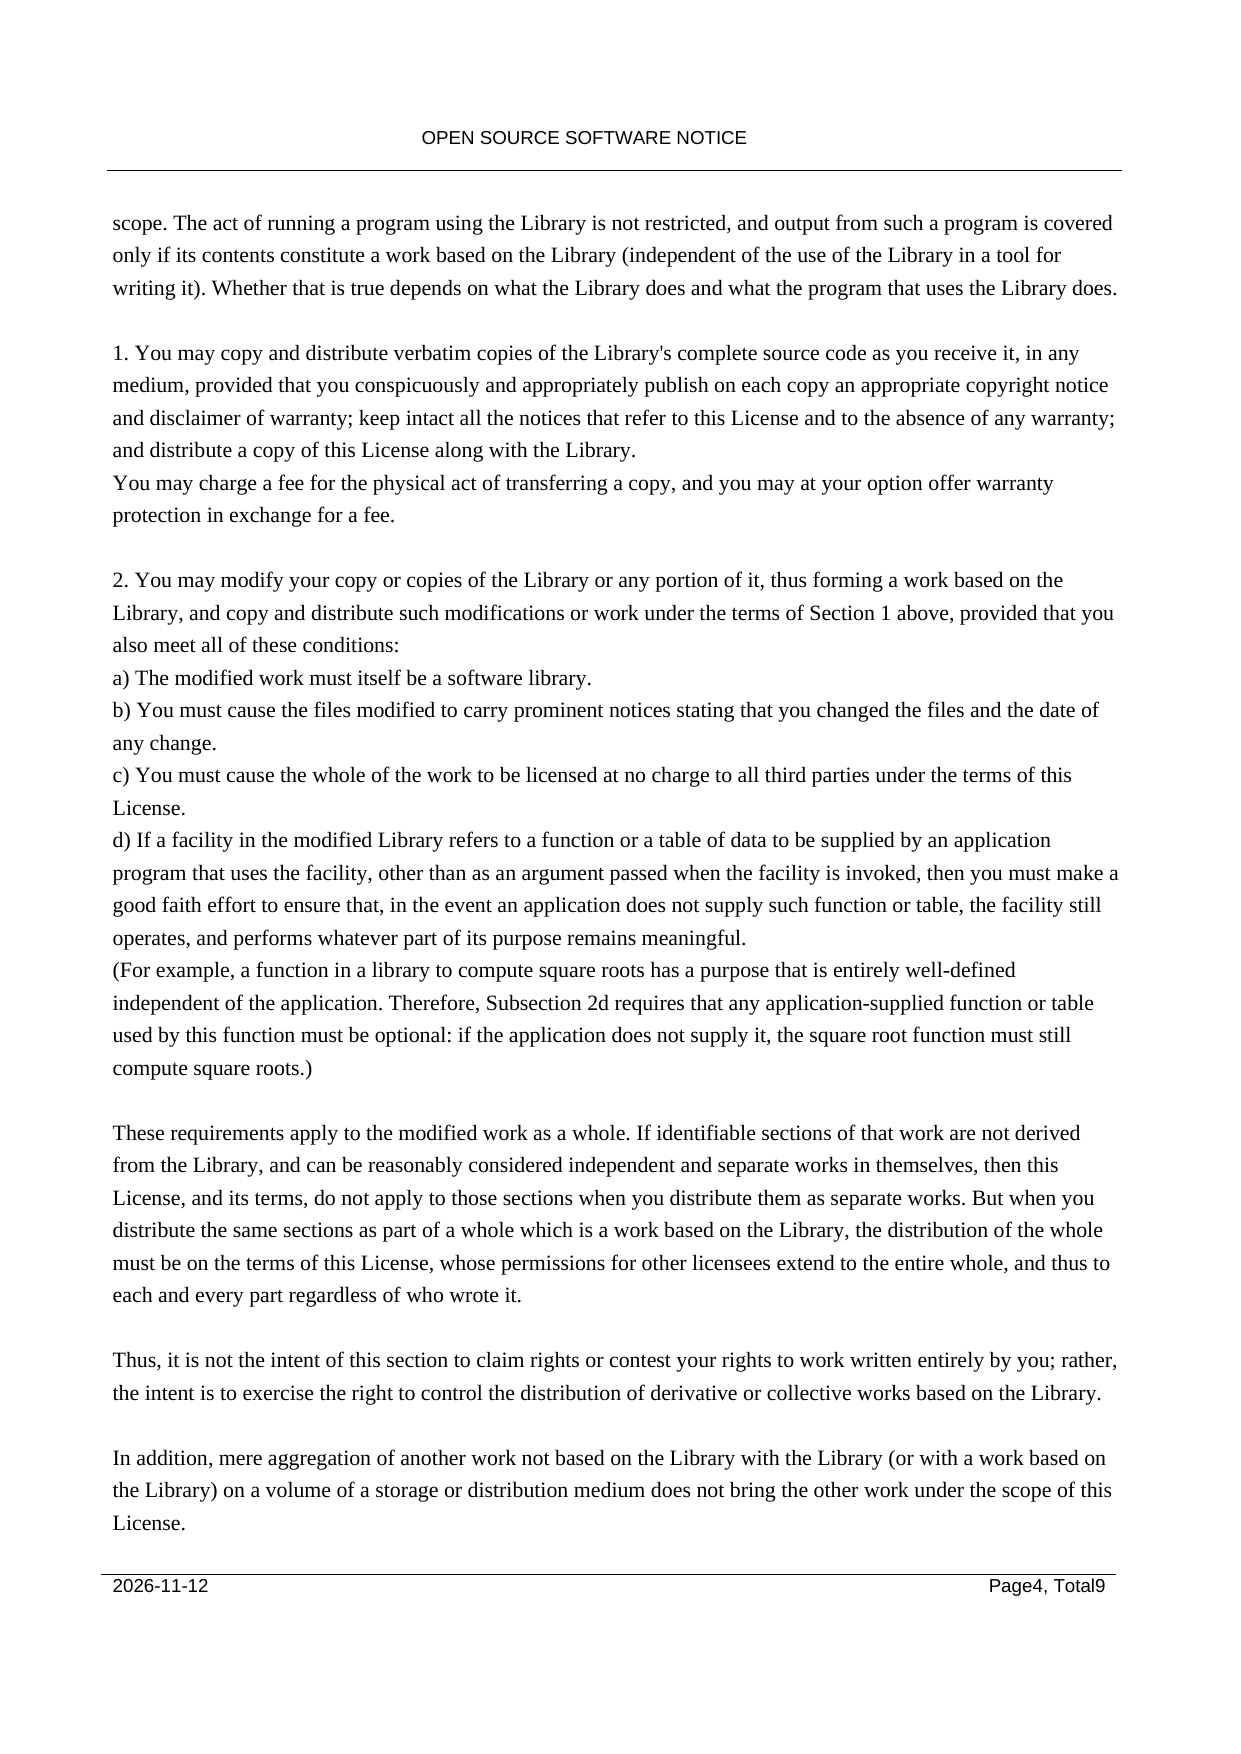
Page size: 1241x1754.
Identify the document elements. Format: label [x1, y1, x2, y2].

text [112, 206, 1128, 1539]
